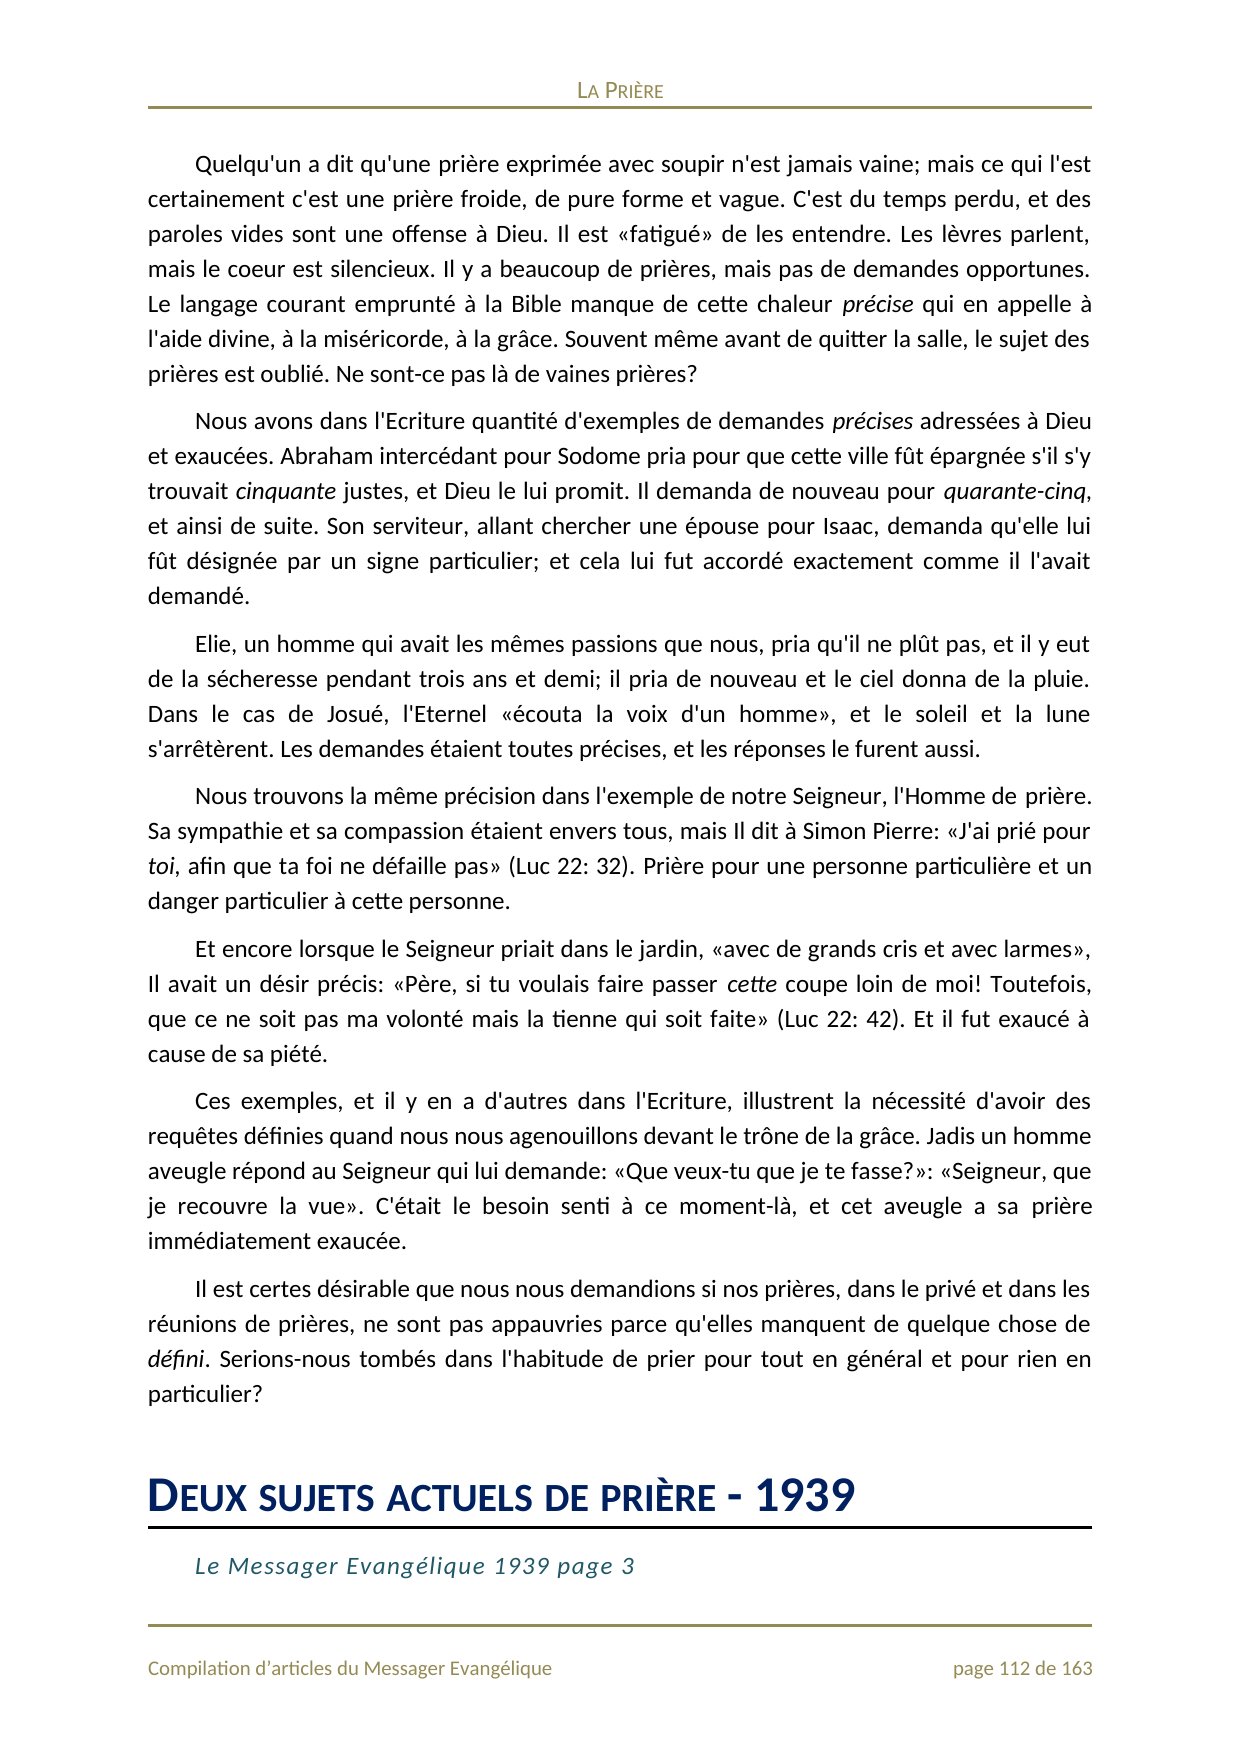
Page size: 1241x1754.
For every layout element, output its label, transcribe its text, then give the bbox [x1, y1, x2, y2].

text Nous avons dans l'Ecriture quantité d'exemples de demandes précises adressées à Dieu et exaucées. Abraham intercédant pour Sodome pria pour que cette ville fût épargnée s'il s'y trouvait cinquante justes, et Dieu le lui promit. Il demanda de nouveau pour quarante-cinq, et ainsi de suite. Son serviteur, allant chercher une épouse pour Isaac, demanda qu'elle lui fût désignée par un signe particulier; et cela lui fut accordé exactement comme il l'avait demandé. [148, 405, 1092, 611]
subtitle Le Messager Evangélique 1939 page 3 [148, 1551, 1092, 1581]
text Il est certes désirable que nous nous demandions si nos prières, dans le privé et dans les réunions de prières, ne sont pas appauvries parce qu'elles manquent de quelque chose de défini. Serions-nous tombés dans l'habitude de prier pour tout en général et pour rien en particulier? [148, 1273, 1092, 1408]
text Quelqu'un a dit qu'une prière exprimée avec soupir n'est jamais vaine; mais ce qui l'est certainement c'est une prière froide, de pure forme et vague. C'est du temps perdu, et des paroles vides sont une offense à Dieu. Il est «fatigué» de les entendre. Les lèvres parlent, mais le coeur est silencieux. Il y a beaucoup de prières, mais pas de demandes opportunes. Le langage courant emprunté à la Bible manque de cette chaleur précise qui en appelle à l'aide divine, à la miséricorde, à la grâce. Souvent même avant de quitter la salle, le sujet des prières est oublié. Ne sont-ce pas là de vaines prières? [148, 148, 1092, 388]
text Ces exemples, et il y en a d'autres dans l'Ecriture, illustrent la nécessité d'avoir des requêtes définies quand nous nous agenouillons devant le trône de la grâce. Jadis un homme aveugle répond au Seigneur qui lui demande: «Que veux-tu que je te fasse?»: «Seigneur, que je recouvre la vue». C'était le besoin senti à ce moment-là, et cet aveugle a sa prière immédiatement exaucée. [148, 1085, 1092, 1256]
subtitle Deux sujets actuels de prière - 1939 [148, 1463, 1092, 1526]
text Elie, un homme qui avait les mêmes passions que nous, pria qu'il ne plût pas, et il y eut de la sécheresse pendant trois ans et demi; il pria de nouveau et le ciel donna de la pluie. Dans le cas de Josué, l'Eternel «écouta la voix d'un homme», et le soleil et la lune s'arrêtèrent. Les demandes étaient toutes précises, et les réponses le furent aussi. [148, 628, 1092, 763]
text Nous trouvons la même précision dans l'exemple de notre Seigneur, l'Homme de prière. Sa sympathie et sa compassion étaient envers tous, mais Il dit à Simon Pierre: «J'ai prié pour toi, afin que ta foi ne défaille pas» (Luc 22: 32). Prière pour une personne particulière et un danger particulier à cette personne. [148, 780, 1092, 916]
text Et encore lorsque le Seigneur priait dans le jardin, «avec de grands cris et avec larmes», Il avait un désir précis: «Père, si tu voulais faire passer cette coupe loin de moi! Toutefois, que ce ne soit pas ma volonté mais la tienne qui soit faite» (Luc 22: 42). Et il fut exaucé à cause de sa piété. [148, 933, 1092, 1068]
